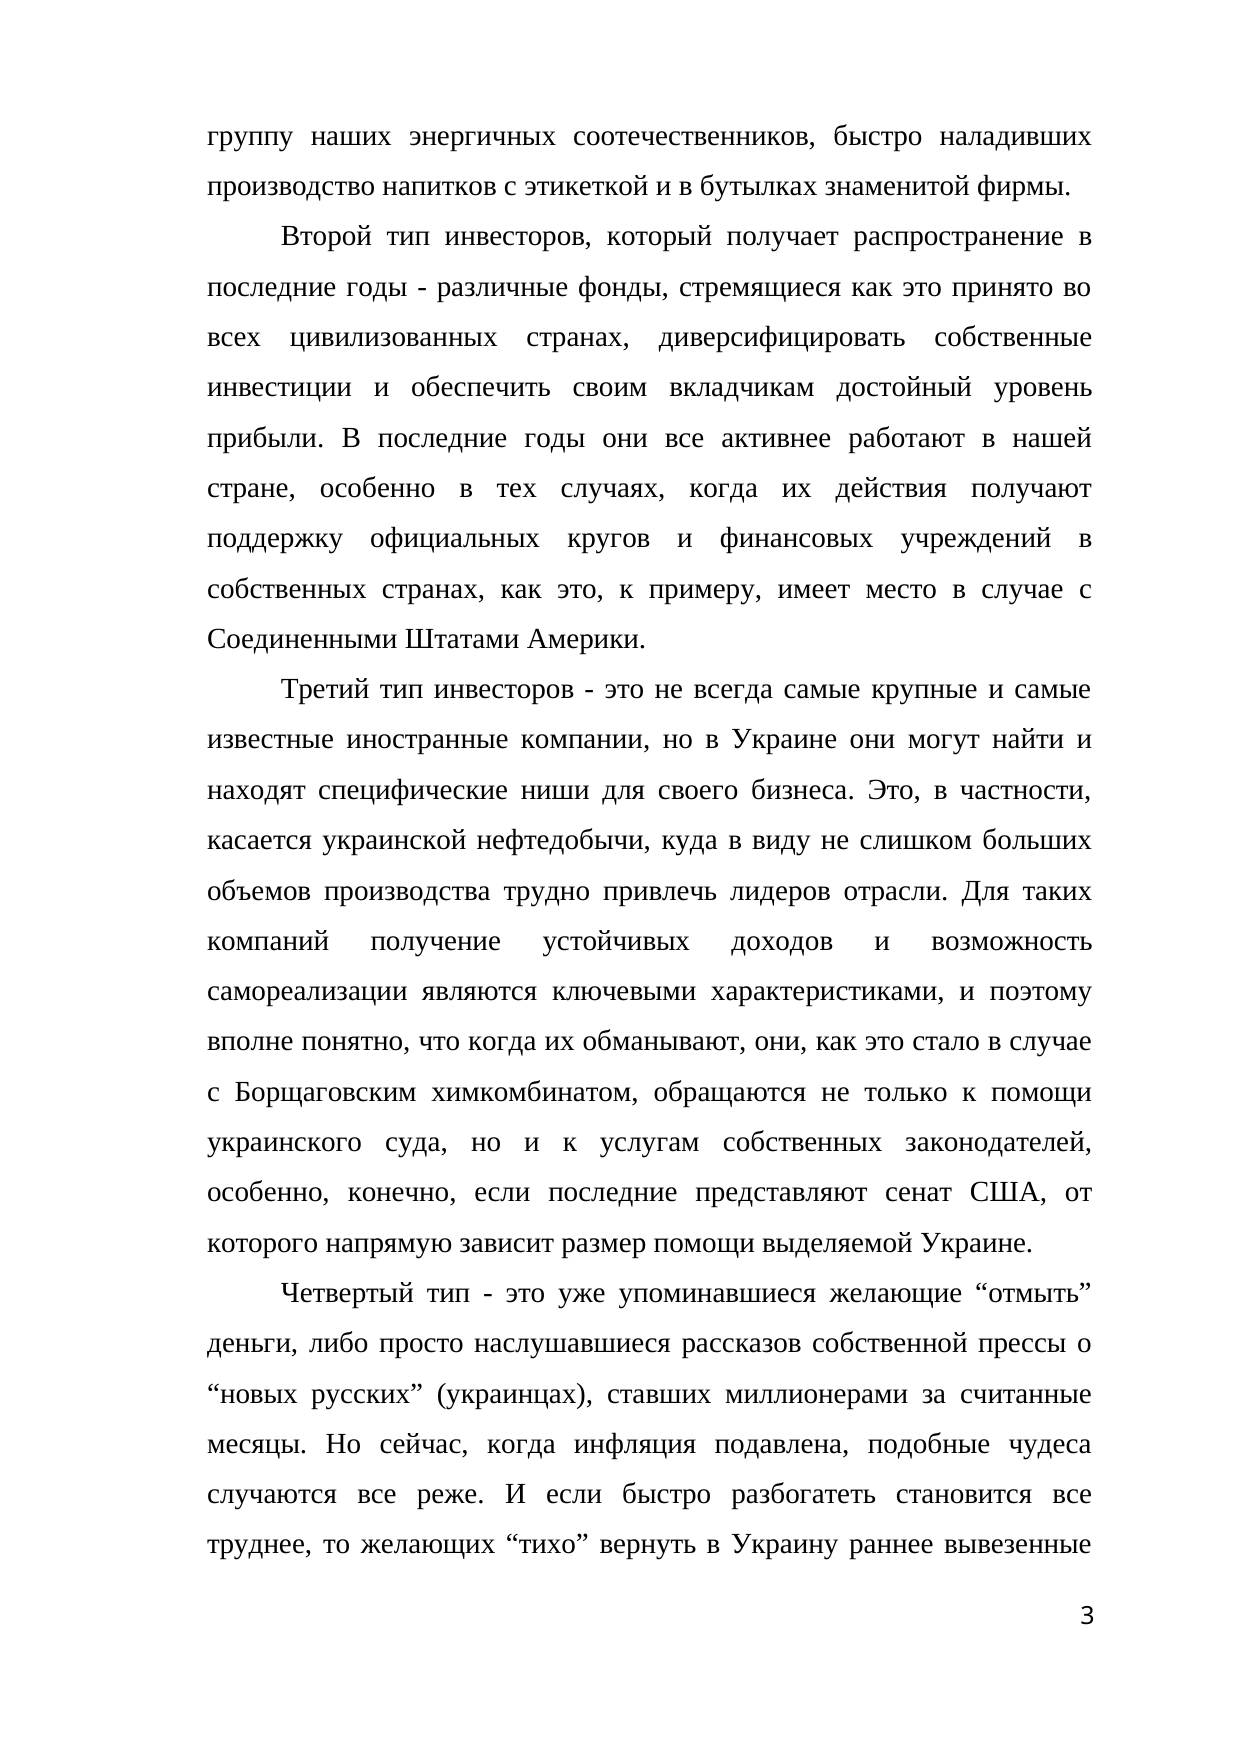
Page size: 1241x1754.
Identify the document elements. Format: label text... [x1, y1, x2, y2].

text Третий тип инвесторов - это не всегда самые крупные и самые известные иностранные компании, но в Украине они могут найти и находят специфические ниши для своего бизнеса. Это, в частности, касается украинской нефтедобычи, куда в виду не слишком больших объемов производства трудно привлечь лидеров отрасли. Для таких компаний получение устойчивых доходов и возможность самореализации являются ключевыми характеристиками, и поэтому вполне понятно, что когда их обманывают, они, как это стало в случае с Борщаговским химкомбинатом, обращаются не только к помощи украинского суда, но и к услугам собственных законодателей, особенно, конечно, если последние представляют сенат США, от которого напрямую зависит размер помощи выделяемой Украине. [207, 672, 1092, 1258]
text Второй тип инвесторов, который получает распространение в последние годы - различные фонды, стремящиеся как это принято во всех цивилизованных странах, диверсифицировать собственные инвестиции и обеспечить своим вкладчикам достойный уровень прибыли. В последние годы они все активнее работают в нашей стране, особенно в тех случаях, когда их действия получают поддержку официальных кругов и финансовых учреждений в собственных странах, как это, к примеру, имеет место в случае с Соединенными Штатами Америки. [207, 219, 1092, 655]
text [207, 118, 1092, 202]
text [207, 1275, 1092, 1560]
